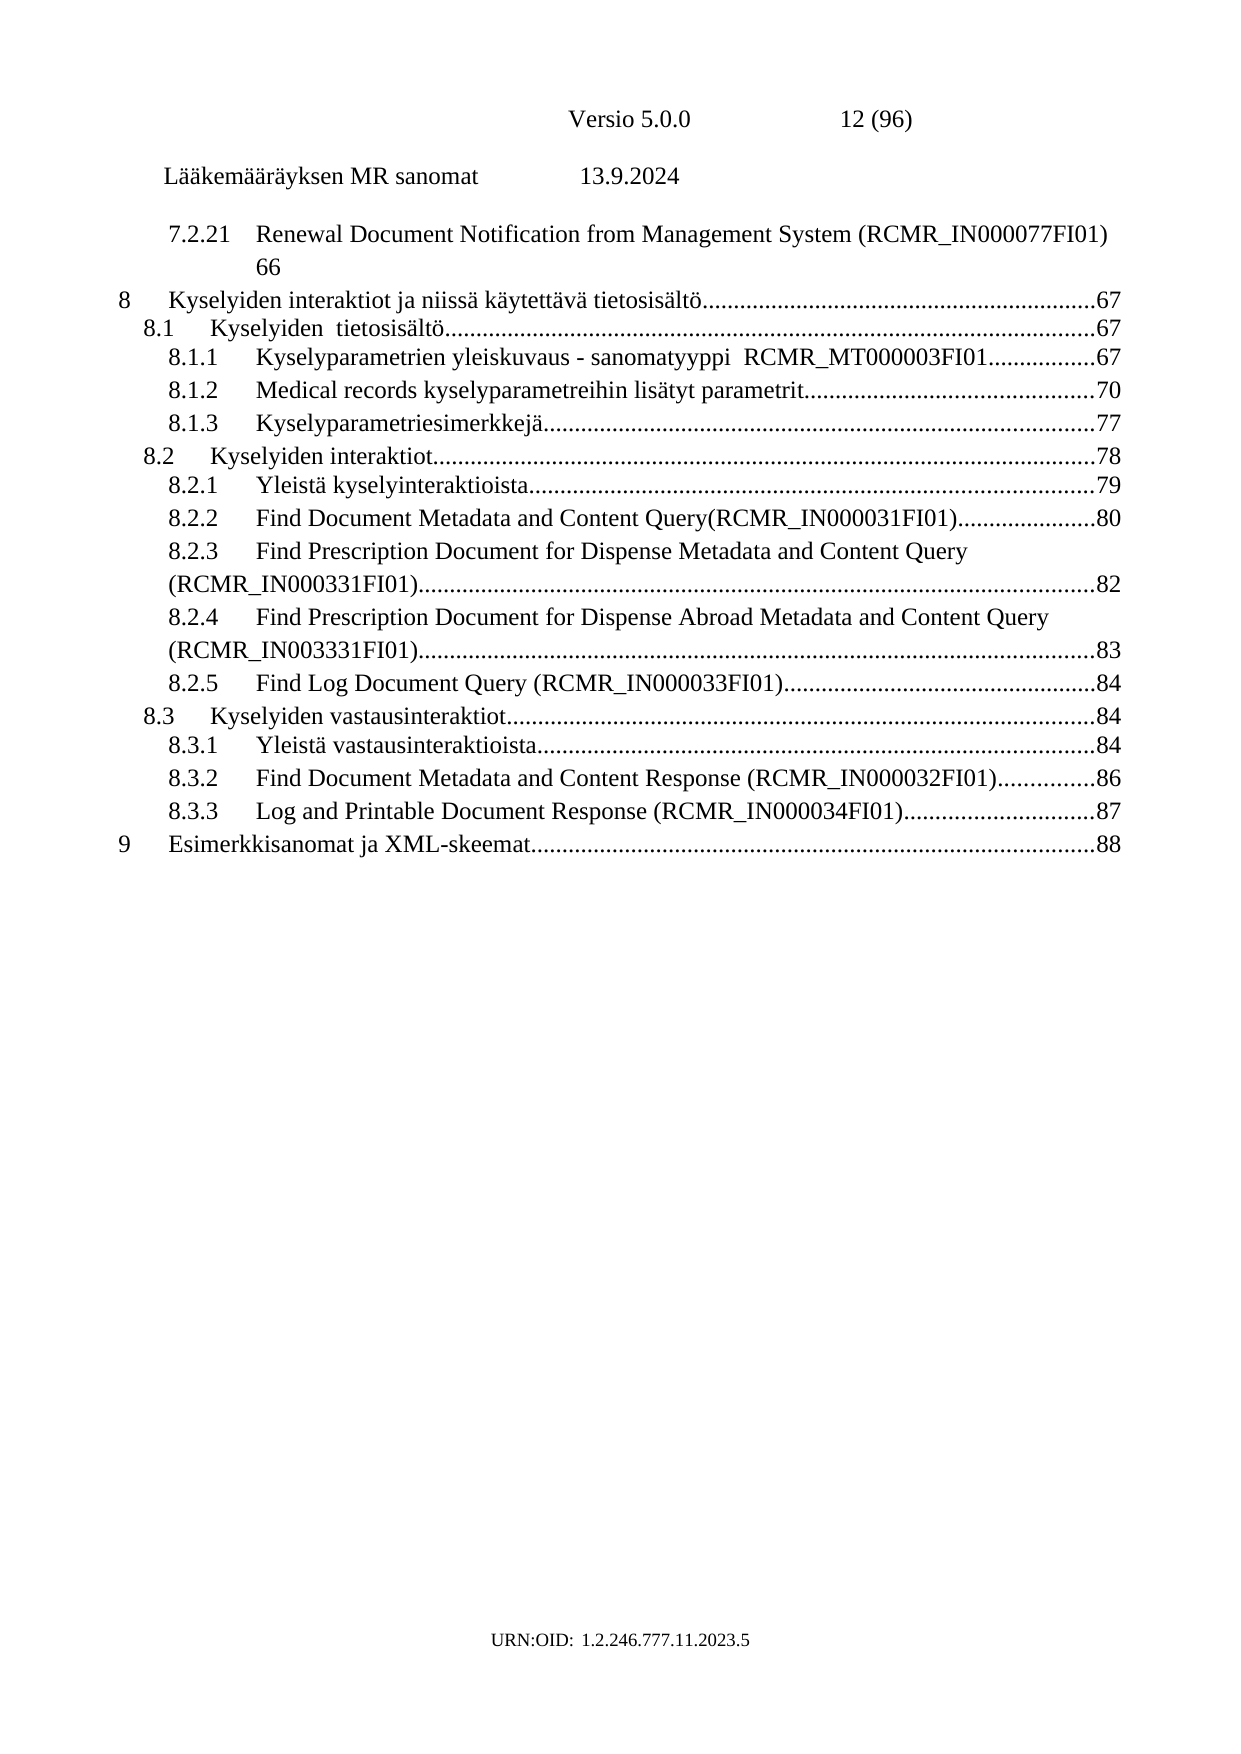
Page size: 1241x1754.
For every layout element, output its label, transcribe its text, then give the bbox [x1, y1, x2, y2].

text 8.3 Kyselyiden vastausinteraktiot 84 [143, 701, 1122, 730]
text 8.2.3 Find Prescription Document for Dispense Metadata and Content Query (RCMR_IN000331FI01) 82 [168, 536, 1122, 598]
text 8.2.4 Find Prescription Document for Dispense Abroad Metadata and Content Query (RCMR_IN003331FI01) 83 [168, 602, 1122, 664]
text 8.2.2 Find Document Metadata and Content Query(RCMR_IN000031FI01) 80 [168, 503, 1122, 532]
text 8.3.3 Log and Printable Document Response (RCMR_IN000034FI01) 87 [168, 796, 1122, 825]
text 8 Kyselyiden interaktiot ja niissä käytettävä tietosisältö 67 [118, 285, 1122, 313]
text 8.1.3 Kyselyparametriesimerkkejä 77 [168, 408, 1122, 437]
text 7.2.21 Renewal Document Notification from Management System (RCMR_IN000077FI01) 66 [168, 219, 1122, 281]
text 9 Esimerkkisanomat ja XML-skeemat 88 [118, 829, 1122, 858]
text 8.3.2 Find Document Metadata and Content Response (RCMR_IN000032FI01) 86 [168, 763, 1122, 792]
text 8.3.1 Yleistä vastausinteraktioista 84 [168, 730, 1122, 759]
text 8.2.1 Yleistä kyselyinteraktioista 79 [168, 470, 1122, 499]
text 8.2.5 Find Log Document Query (RCMR_IN000033FI01) 84 [168, 668, 1122, 697]
text 8.1.2 Medical records kyselyparametreihin lisätyt parametrit 70 [168, 375, 1122, 404]
text 8.2 Kyselyiden interaktiot 78 [143, 441, 1122, 470]
text 8.1 Kyselyiden tietosisältö 67 [143, 313, 1122, 342]
text 8.1.1 Kyselyparametrien yleiskuvaus - sanomatyyppi RCMR_MT000003FI01 67 [168, 342, 1122, 371]
